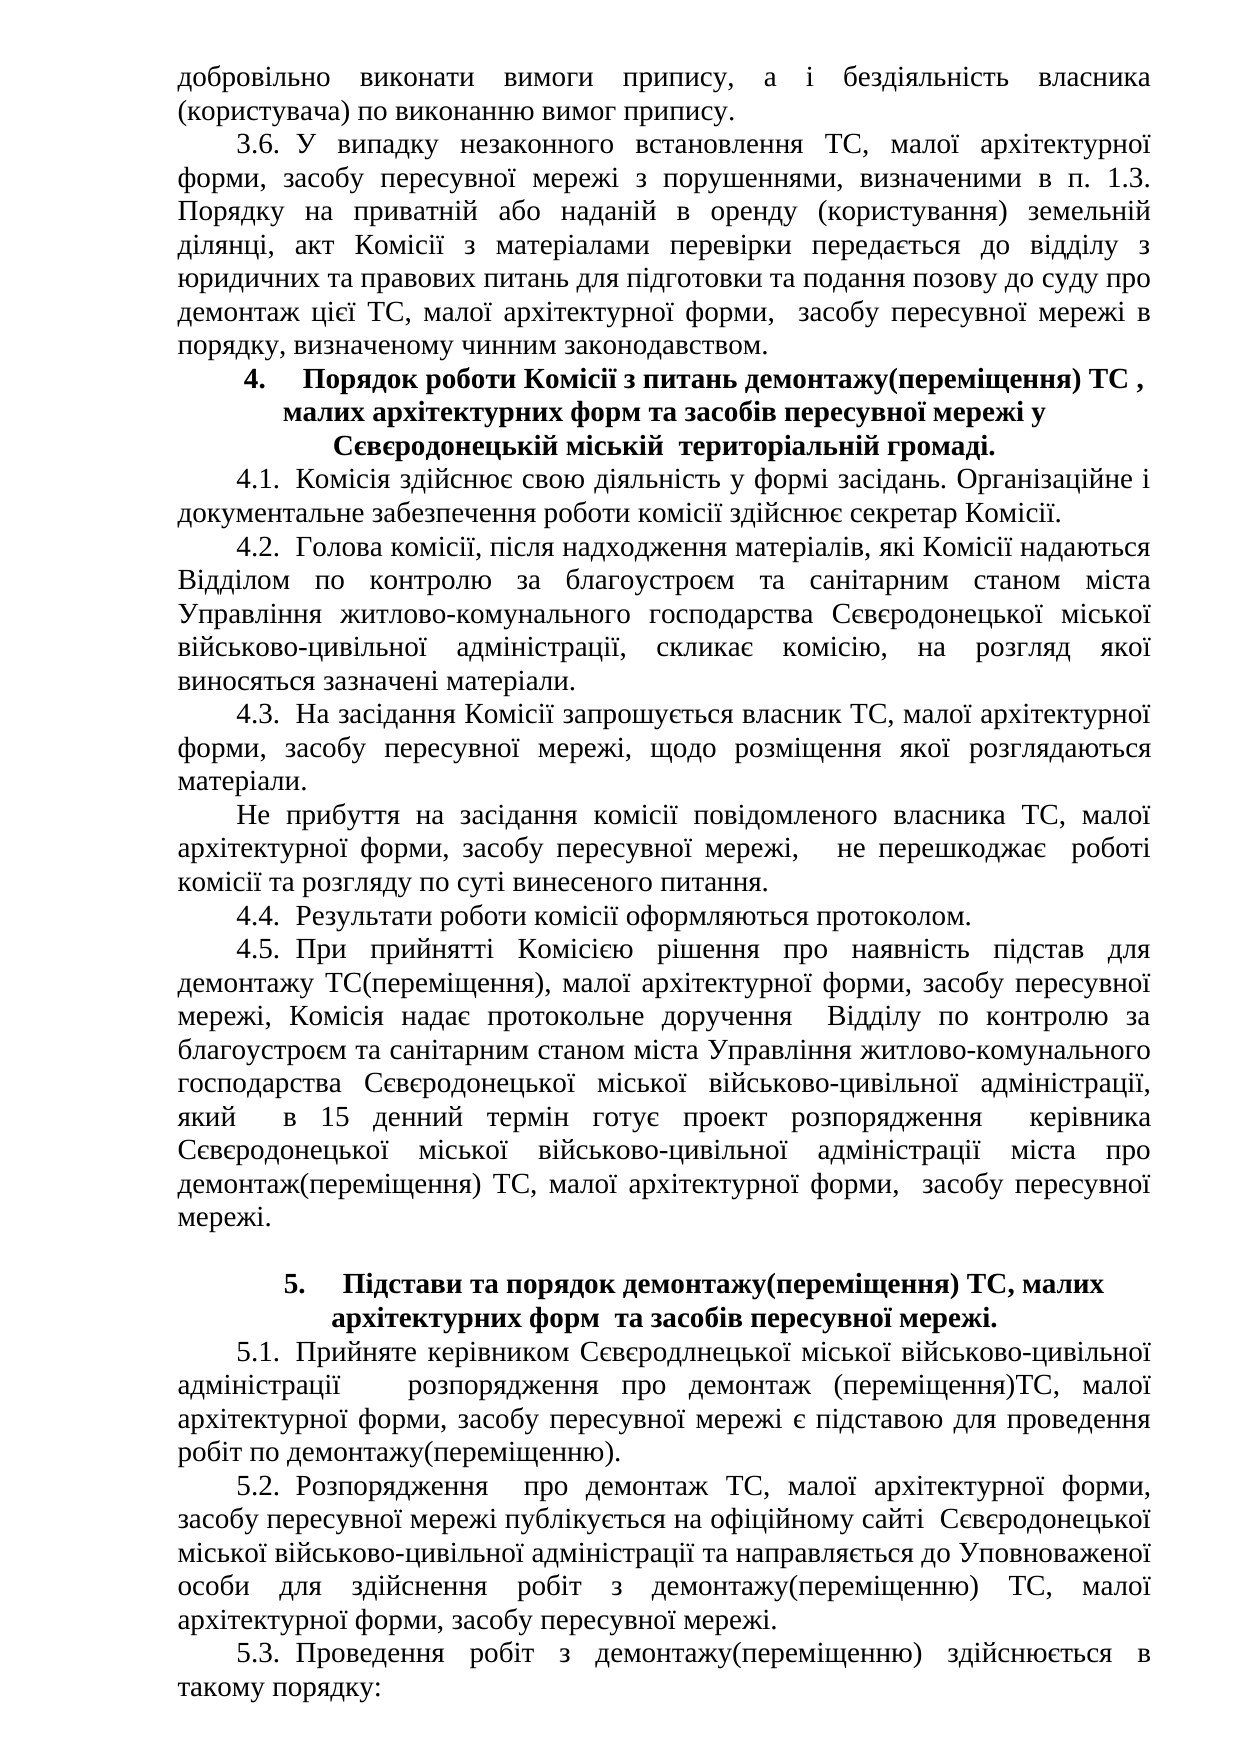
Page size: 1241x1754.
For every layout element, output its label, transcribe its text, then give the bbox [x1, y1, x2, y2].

list Розпорядження про демонтаж ТС, малої архітектурної форми, засобу пересувної мережі публікується на офіційному сайті Сєвєродонецької міської військово-цивільної адміністрації та направляється до Уповноваженої особи для здійснення робіт з демонтажу(переміщенню) ТС, малої архітектурної форми, засобу пересувної мережі. [177, 1468, 1152, 1636]
list Проведення робіт з демонтажу(переміщенню) здійснюється в такому порядку: [177, 1636, 1152, 1703]
list Прийняте керівником Сєвєродлнецької міської військово-цивільної адміністрації розпорядження про демонтаж (переміщення)ТС, малої архітектурної форми, засобу пересувної мережі є підставою для проведення робіт по демонтажу(переміщенню). [177, 1334, 1152, 1468]
text Не прибуття на засідання комісії повідомленого власника ТС, малої архітектурної форми, засобу пересувної мережі, не перешкоджає роботі комісії та розгляду по суті винесеного питання. [177, 797, 1152, 898]
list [177, 59, 1152, 126]
list У випадку незаконного встановлення ТС, малої архітектурної форми, засобу пересувної мережі з порушеннями, визначеними в п. 1.3. Порядку на приватній або наданій в оренду (користування) земельній ділянці, акт Комісії з матеріалами перевірки передається до відділу з юридичних та правових питань для підготовки та подання позову до суду про демонтаж цієї ТС, малої архітектурної форми, засобу пересувної мережі в порядку, визначеному чинним законодавством. [177, 126, 1152, 361]
list При прийнятті Комісією рішення про наявність підстав для демонтажу ТС(переміщення), малої архітектурної форми, засобу пересувної мережі, Комісія надає протокольне доручення Відділу по контролю за благоустроєм та санітарним станом міста Управління житлово-комунального господарства Сєвєродонецької міської військово-цивільної адміністрації, який в 15 денний термін готує проект розпорядження керівника Сєвєродонецької міської військово-цивільної адміністрації міста про демонтаж(переміщення) ТС, малої архітектурної форми, засобу пересувної мережі. [177, 931, 1152, 1233]
list Голова комісії, після надходження матеріалів, які Комісії надаються Відділом по контролю за благоустроєм та санітарним станом міста Управління житлово-комунального господарства Сєвєродонецької міської військово-цивільної адміністрації, скликає комісію, на розгляд якої виносяться зазначені матеріали. [177, 529, 1152, 696]
list На засідання Комісії запрошується власник ТС, малої архітектурної форми, засобу пересувної мережі, щодо розміщення якої розглядаються матеріали. [177, 696, 1152, 797]
list Комісія здійснює свою діяльність у формі засідань. Організаційне і документальне забезпечення роботи комісії здійснює секретар Комісії. [177, 462, 1152, 529]
list Підстави та порядок демонтажу(переміщення) ТС, малих архітектурних форм та засобів пересувної мережі. [177, 1267, 1152, 1334]
list Порядок роботи Комісії з питань демонтажу(переміщення) ТС , малих архітектурних форм та засобів пересувної мережі у Сєвєродонецькій міській територіальній громаді. [177, 361, 1152, 462]
list Результати роботи комісії оформляються протоколом. [177, 898, 1152, 931]
